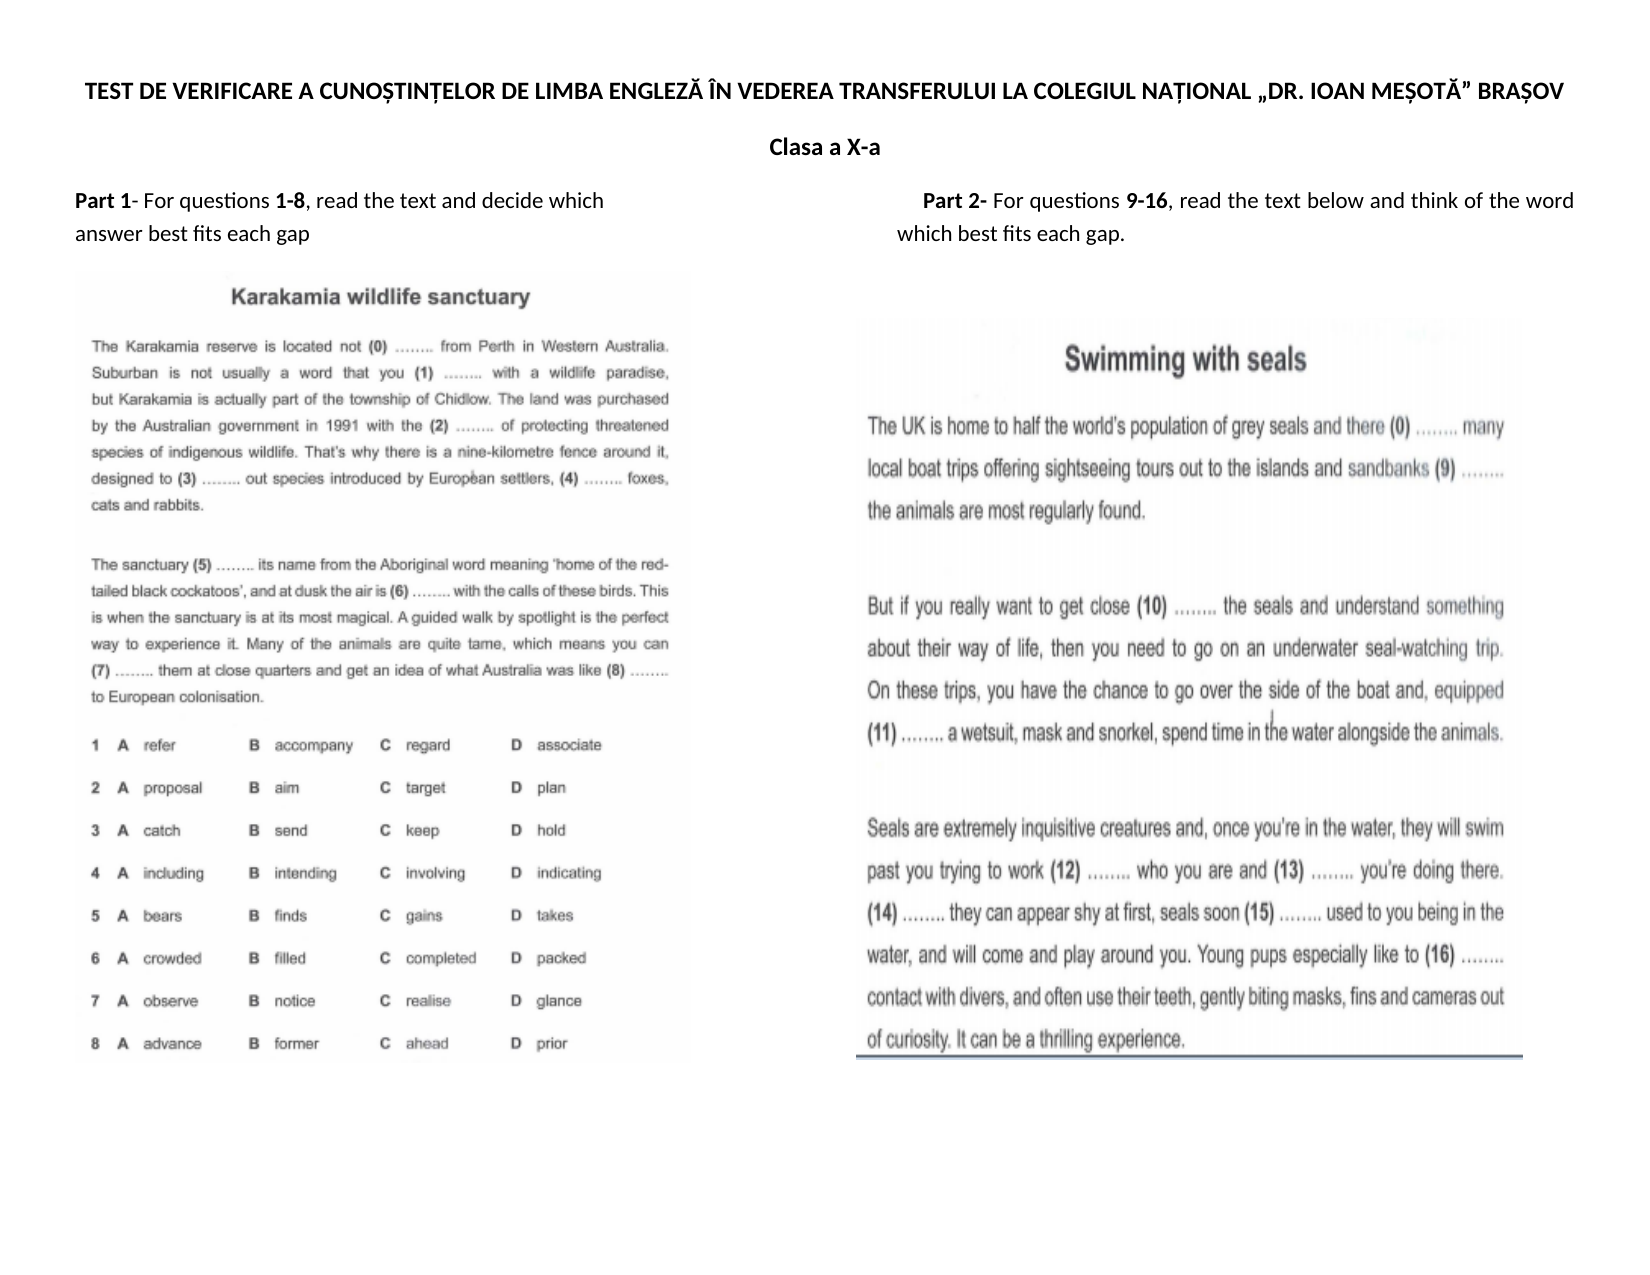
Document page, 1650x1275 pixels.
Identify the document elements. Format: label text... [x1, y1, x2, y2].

text TEST DE VERIFICARE A CUNOȘTINȚELOR DE LIMBA ENGLEZĂ ÎN VEDEREA TRANSFERULUI LA COLEGIUL NAȚIONAL „DR. IOAN MEȘOTĂ” BRAȘOV [75, 75, 1575, 106]
text Clasa a X-a [75, 131, 1575, 161]
text Part 1- For questions 1-8, read the text and decide which Part 2- For questions 9-16, read the text below and think of the word answer best fits each gap which best fits each gap. [75, 187, 1575, 247]
picture [75, 271, 692, 1063]
picture [856, 318, 1523, 1060]
